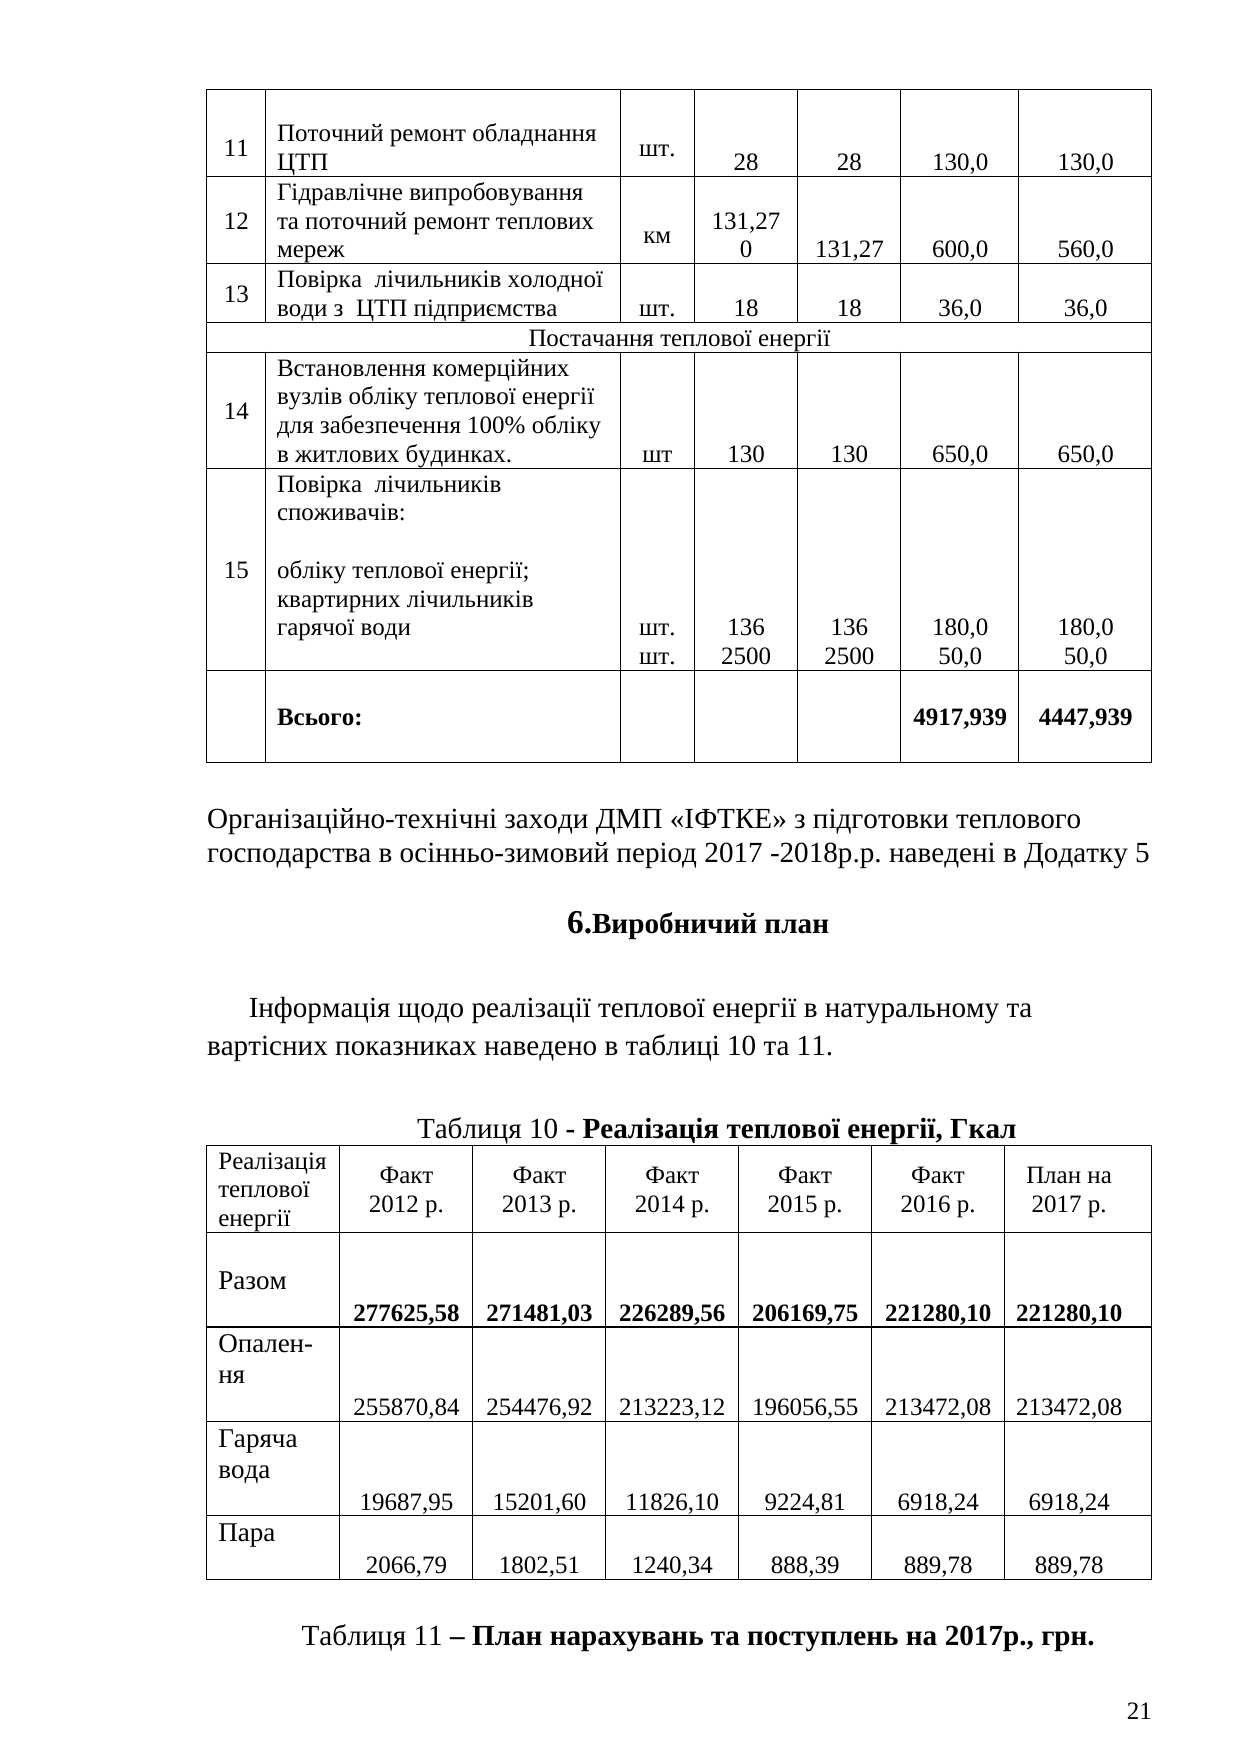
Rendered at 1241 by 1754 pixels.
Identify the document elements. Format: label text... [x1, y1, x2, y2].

table_header План на 2017 р. [1005, 1146, 1151, 1232]
table_cell 12 [207, 177, 265, 263]
table_cell 560,0 [1019, 177, 1151, 263]
table_header Факт 2012 р. [340, 1146, 472, 1232]
table_cell 221280,10 [1005, 1233, 1151, 1326]
table_cell 136 2500 [798, 469, 900, 670]
table_cell 36,0 [901, 264, 1018, 322]
table_cell 130 [798, 353, 900, 468]
table_cell 130,0 [1019, 90, 1151, 176]
table_cell 131,27 [798, 177, 900, 263]
table_cell 36,0 [1019, 264, 1151, 322]
table_cell [207, 671, 265, 762]
table_cell 28 [798, 90, 900, 176]
table_cell 650,0 [1019, 353, 1151, 468]
table_cell 213223,12 [606, 1328, 738, 1421]
table_cell Всього: [266, 671, 620, 762]
table_header Реалізація теплової енергії [207, 1146, 339, 1232]
table_cell шт. [621, 264, 694, 322]
table_cell 14 [207, 353, 265, 468]
text Організаційно-технічні заходи ДМП «ІФТКЕ» з підготовки теплового господарства в осінньо-зимовий період 2017 -2018р.р. наведені в Додатку 5 [207, 801, 1152, 868]
table_cell Гідравлічне випробовування та поточний ремонт теплових мереж [266, 177, 620, 263]
table_header Факт 2013 р. [473, 1146, 605, 1232]
table_cell 226289,56 [606, 1233, 738, 1326]
table_header Факт 2015 р. [739, 1146, 871, 1232]
table_cell шт. [621, 90, 694, 176]
table_cell [798, 671, 900, 762]
table_cell Встановлення комерційних вузлів обліку теплової енергії для забезпечення 100% обліку в житлових будинках. [266, 353, 620, 468]
table_cell [621, 671, 694, 762]
table_cell 600,0 [901, 177, 1018, 263]
table_cell 18 [798, 264, 900, 322]
table_cell 136 2500 [695, 469, 797, 670]
table_cell 889,78 [1005, 1516, 1151, 1579]
table_cell 254476,92 [473, 1328, 605, 1421]
table_cell 6918,24 [1005, 1422, 1151, 1515]
table_cell шт. шт. [621, 469, 694, 670]
table_cell 180,0 50,0 [1019, 469, 1151, 670]
table_cell 196056,55 [739, 1328, 871, 1421]
table_cell 2066,79 [340, 1516, 472, 1579]
table_cell 131,270 [695, 177, 797, 263]
table_cell 213472,08 [1005, 1328, 1151, 1421]
table_cell 11 [207, 90, 265, 176]
table_cell км [621, 177, 694, 263]
table_cell 277625,58 [340, 1233, 472, 1326]
table_cell Повірка лічильників споживачів: обліку теплової енергії; квартирних лічильників гарячої води [266, 469, 620, 670]
table_cell 19687,95 [340, 1422, 472, 1515]
table_cell 271481,03 [473, 1233, 605, 1326]
table_cell 130 [695, 353, 797, 468]
table_cell Разом [207, 1233, 339, 1326]
table_cell 15201,60 [473, 1422, 605, 1515]
table_cell 6918,24 [872, 1422, 1004, 1515]
table_cell 206169,75 [739, 1233, 871, 1326]
table_cell 1802,51 [473, 1516, 605, 1579]
table_cell 13 [207, 264, 265, 322]
table_cell Пара [207, 1516, 339, 1579]
table_cell 9224,81 [739, 1422, 871, 1515]
text Таблиця 11 – План нарахувань та поступлень на 2017р., грн. [244, 1618, 1152, 1652]
table_cell 1240,34 [606, 1516, 738, 1579]
text Інформація щодо реалізації теплової енергії в натуральному та вартісних показниках наведено в таблиці 10 та 11. [207, 990, 1152, 1062]
list Таблиця 10 - Реалізація теплової енергії, Гкал [282, 1111, 1152, 1145]
table_cell 4917,939 [901, 671, 1018, 762]
text 6.Виробничий план [244, 902, 1152, 940]
table_cell 4447,939 [1019, 671, 1151, 762]
table_cell Гаряча вода [207, 1422, 339, 1515]
table_cell 889,78 [872, 1516, 1004, 1579]
table_cell 11826,10 [606, 1422, 738, 1515]
table_cell 180,0 50,0 [901, 469, 1018, 670]
table_cell Постачання теплової енергії [207, 323, 1151, 352]
table_header Факт 2016 р. [872, 1146, 1004, 1232]
table_cell Опален-ня [207, 1328, 339, 1421]
table_cell 15 [207, 469, 265, 670]
table_cell 888,39 [739, 1516, 871, 1579]
table_cell Повірка лічильників холодної води з ЦТП підприємства [266, 264, 620, 322]
table_cell 221280,10 [872, 1233, 1004, 1326]
table_cell 130,0 [901, 90, 1018, 176]
table_cell 213472,08 [872, 1328, 1004, 1421]
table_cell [266, 90, 620, 176]
table_cell 18 [695, 264, 797, 322]
table_cell [695, 671, 797, 762]
table_cell 650,0 [901, 353, 1018, 468]
table_header Факт 2014 р. [606, 1146, 738, 1232]
table_cell шт [621, 353, 694, 468]
table_cell 255870,84 [340, 1328, 472, 1421]
table_cell 28 [695, 90, 797, 176]
